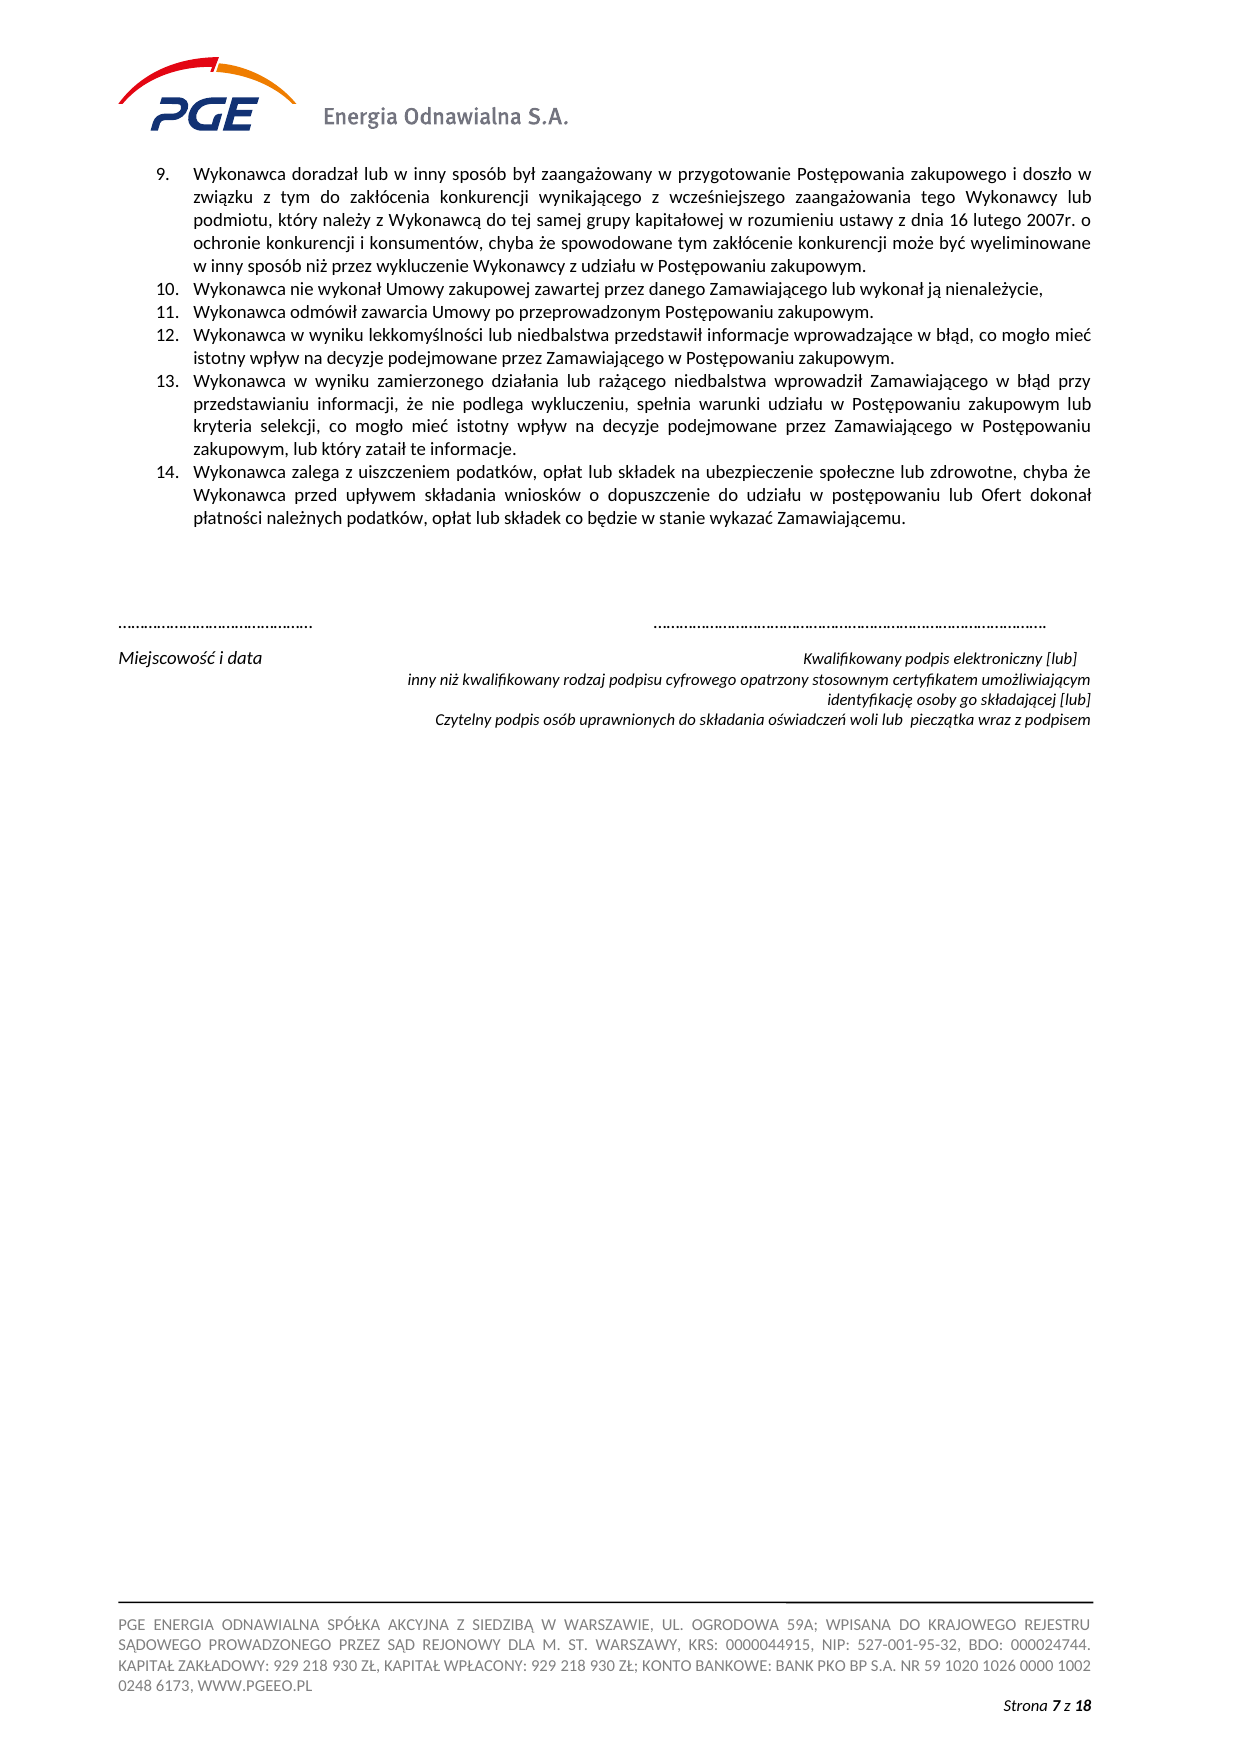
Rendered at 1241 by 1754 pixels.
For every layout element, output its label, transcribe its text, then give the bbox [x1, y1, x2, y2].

list Wykonawca odmówił zawarcia Umowy po przeprowadzonym Postępowaniu zakupowym. [156, 300, 1093, 323]
text Czytelny podpis osób uprawnionych do składania oświadczeń woli lub pieczątka wraz z podpisem [118, 709, 1093, 730]
list Wykonawca w wyniku zamierzonego działania lub rażącego niedbalstwa wprowadził Zamawiającego w błąd przy przedstawianiu informacji, że nie podlega wykluczeniu, spełnia warunki udziału w Postępowaniu zakupowym lub kryteria selekcji, co mogło mieć istotny wpływ na decyzje podejmowane przez Zamawiającego w Postępowaniu zakupowym, lub który zataił te informacje. [156, 369, 1093, 460]
list Wykonawca w wyniku lekkomyślności lub niedbalstwa przedstawił informacje wprowadzające w błąd, co mogło mieć istotny wpływ na decyzje podejmowane przez Zamawiającego w Postępowaniu zakupowym. [156, 323, 1093, 369]
text inny niż kwalifikowany rodzaj podpisu cyfrowego opatrzony stosownym certyfikatem umożliwiającym identyfikację osoby go składającej [lub] [339, 669, 1093, 709]
text ……………………………………… ………………………………………………………………………………. [118, 610, 1093, 633]
list Wykonawca doradzał lub w inny sposób był zaangażowany w przygotowanie Postępowania zakupowego i doszło w związku z tym do zakłócenia konkurencji wynikającego z wcześniejszego zaangażowania tego Wykonawcy lub podmiotu, który należy z Wykonawcą do tej samej grupy kapitałowej w rozumieniu ustawy z dnia 16 lutego 2007r. o ochronie konkurencji i konsumentów, chyba że spowodowane tym zakłócenie konkurencji może być wyeliminowane w inny sposób niż przez wykluczenie Wykonawcy z udziału w Postępowaniu zakupowym. [156, 162, 1093, 277]
list Wykonawca zalega z uiszczeniem podatków, opłat lub składek na ubezpieczenie społeczne lub zdrowotne, chyba że Wykonawca przed upływem składania wniosków o dopuszczenie do udziału w postępowaniu lub Ofert dokonał płatności należnych podatków, opłat lub składek co będzie w stanie wykazać Zamawiającemu. [156, 460, 1093, 529]
list Wykonawca nie wykonał Umowy zakupowej zawartej przez danego Zamawiającego lub wykonał ją nienależycie, [156, 277, 1093, 300]
text Miejscowość i data Kwalifikowany podpis elektroniczny [lub] [118, 646, 1093, 669]
